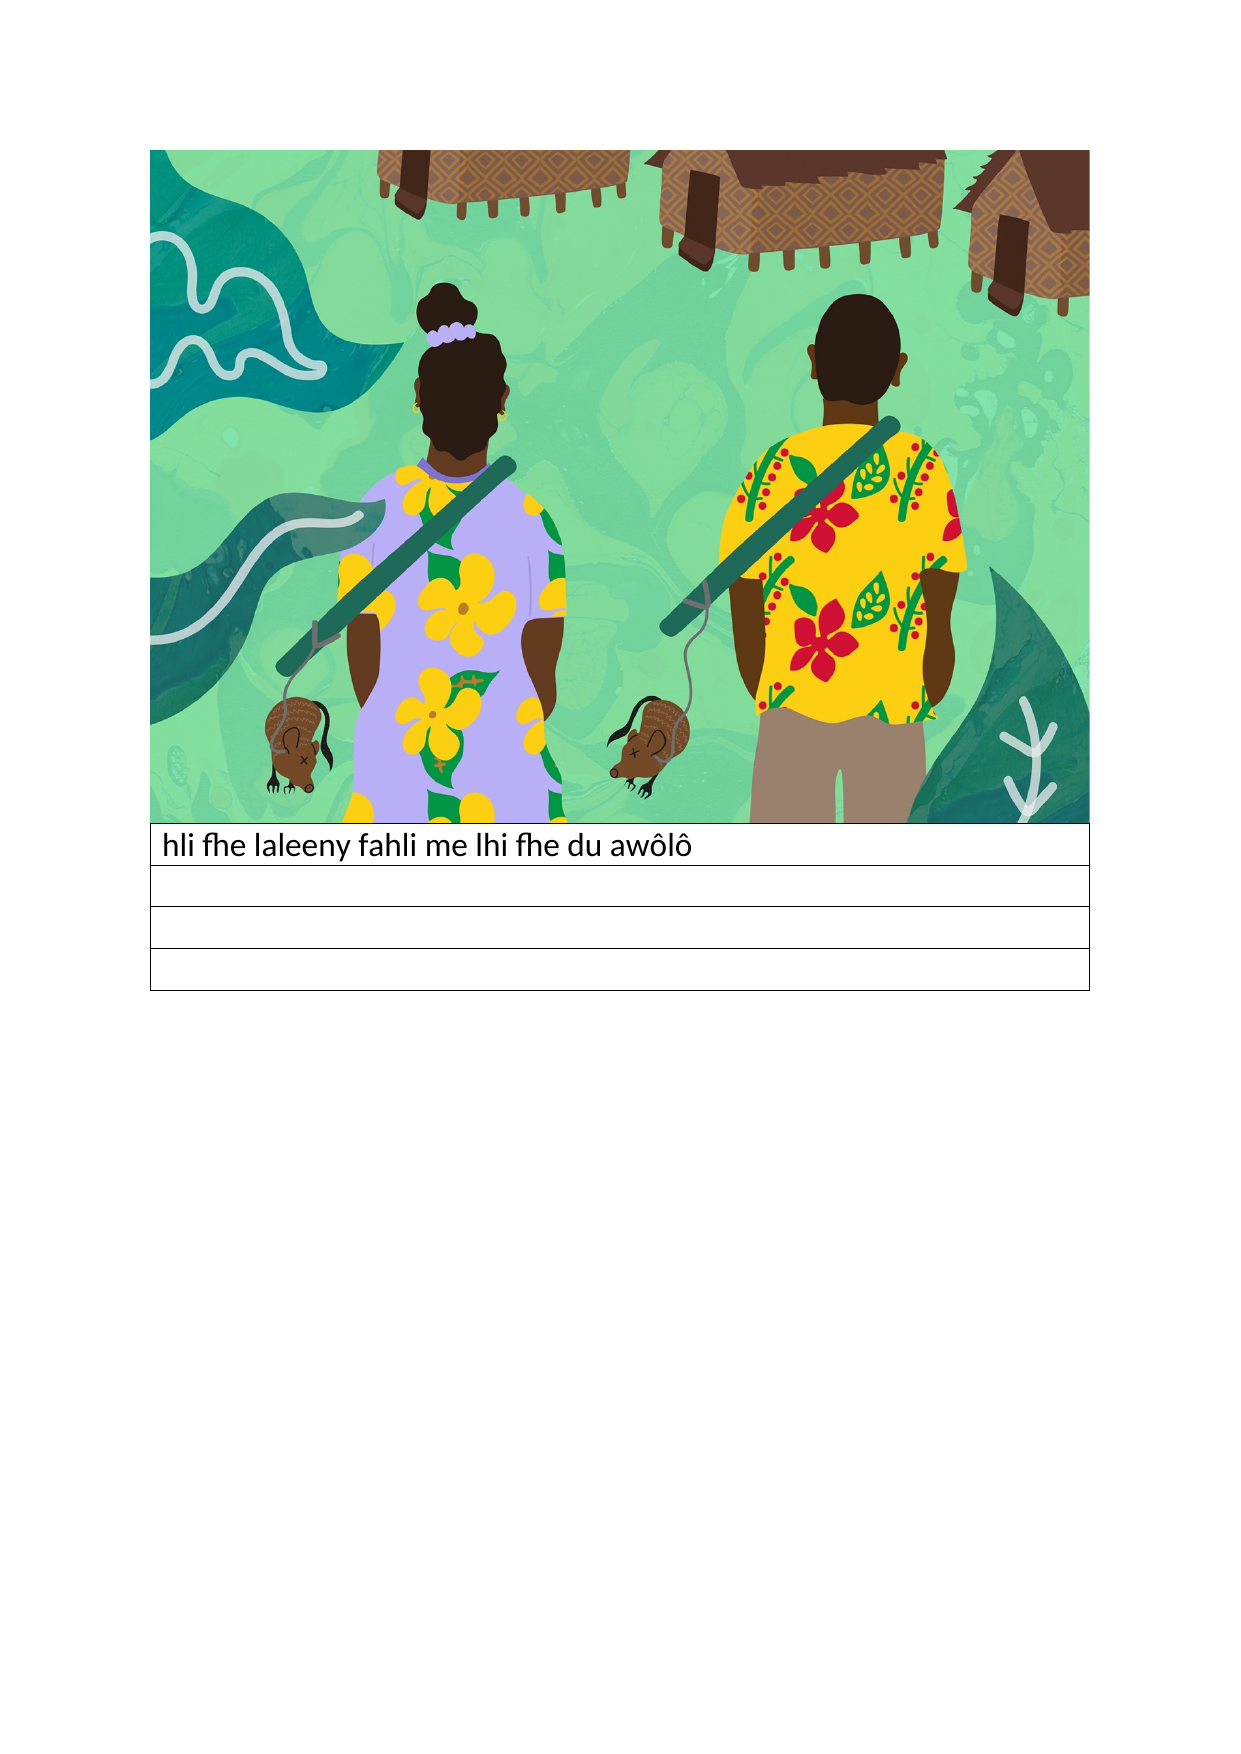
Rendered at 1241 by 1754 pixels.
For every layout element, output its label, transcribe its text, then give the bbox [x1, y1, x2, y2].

table_cell [151, 907, 1089, 948]
table_cell [151, 949, 1089, 990]
table_cell [151, 866, 1089, 906]
table_header hli fhe laleeny fahli me lhi fhe du awôlô [151, 824, 1089, 864]
picture [150, 150, 1090, 823]
